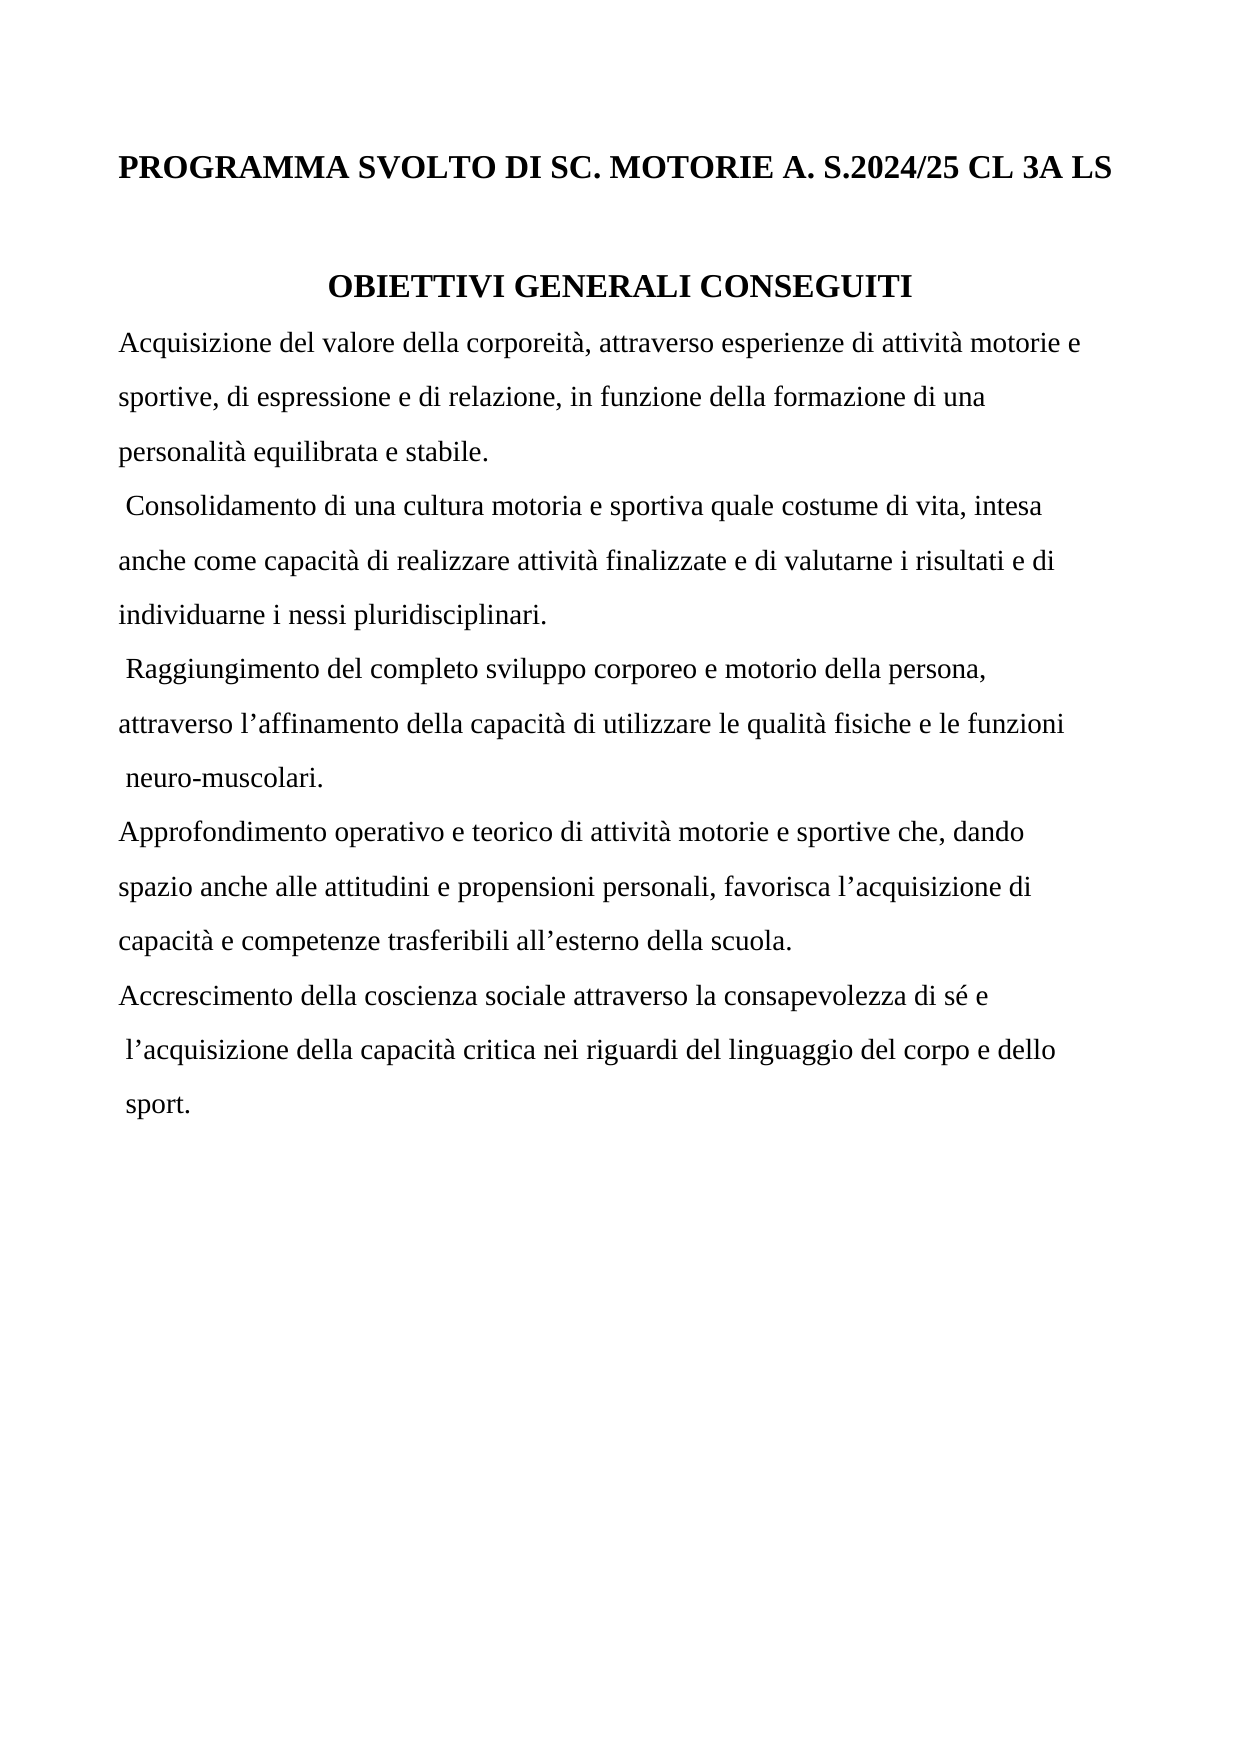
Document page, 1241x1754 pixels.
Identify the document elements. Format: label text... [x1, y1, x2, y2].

text anche come capacità di realizzare attività finalizzate e di valutarne i risultati e di [118, 543, 1122, 576]
text individuarne i nessi pluridisciplinari. [118, 597, 1122, 631]
text sport. [118, 1086, 1122, 1120]
text neuro-muscolari. [118, 760, 1122, 794]
text sportive, di espressione e di relazione, in funzione della formazione di una [118, 379, 1122, 413]
text PROGRAMMA SVOLTO DI SC. MOTORIE A. S.2024/25 CL 3A LS [118, 148, 1122, 186]
text Consolidamento di una cultura motoria e sportiva quale costume di vita, intesa [118, 488, 1122, 522]
text capacità e competenze trasferibili all’esterno della scuola. [118, 923, 1122, 957]
text Raggiungimento del completo sviluppo corporeo e motorio della persona, [118, 651, 1122, 685]
text Approfondimento operativo e teorico di attività motorie e sportive che, dando [118, 814, 1122, 848]
text spazio anche alle attitudini e propensioni personali, favorisca l’acquisizione di [118, 869, 1122, 902]
text OBIETTIVI GENERALI CONSEGUITI [118, 266, 1122, 304]
text personalità equilibrata e stabile. [118, 434, 1122, 467]
text l’acquisizione della capacità critica nei riguardi del linguaggio del corpo e dello [118, 1032, 1122, 1066]
text Acquisizione del valore della corporeità, attraverso esperienze di attività motorie e [118, 325, 1122, 359]
text Accrescimento della coscienza sociale attraverso la consapevolezza di sé e [118, 978, 1122, 1011]
text attraverso l’affinamento della capacità di utilizzare le qualità fisiche e le funzioni [118, 706, 1122, 739]
